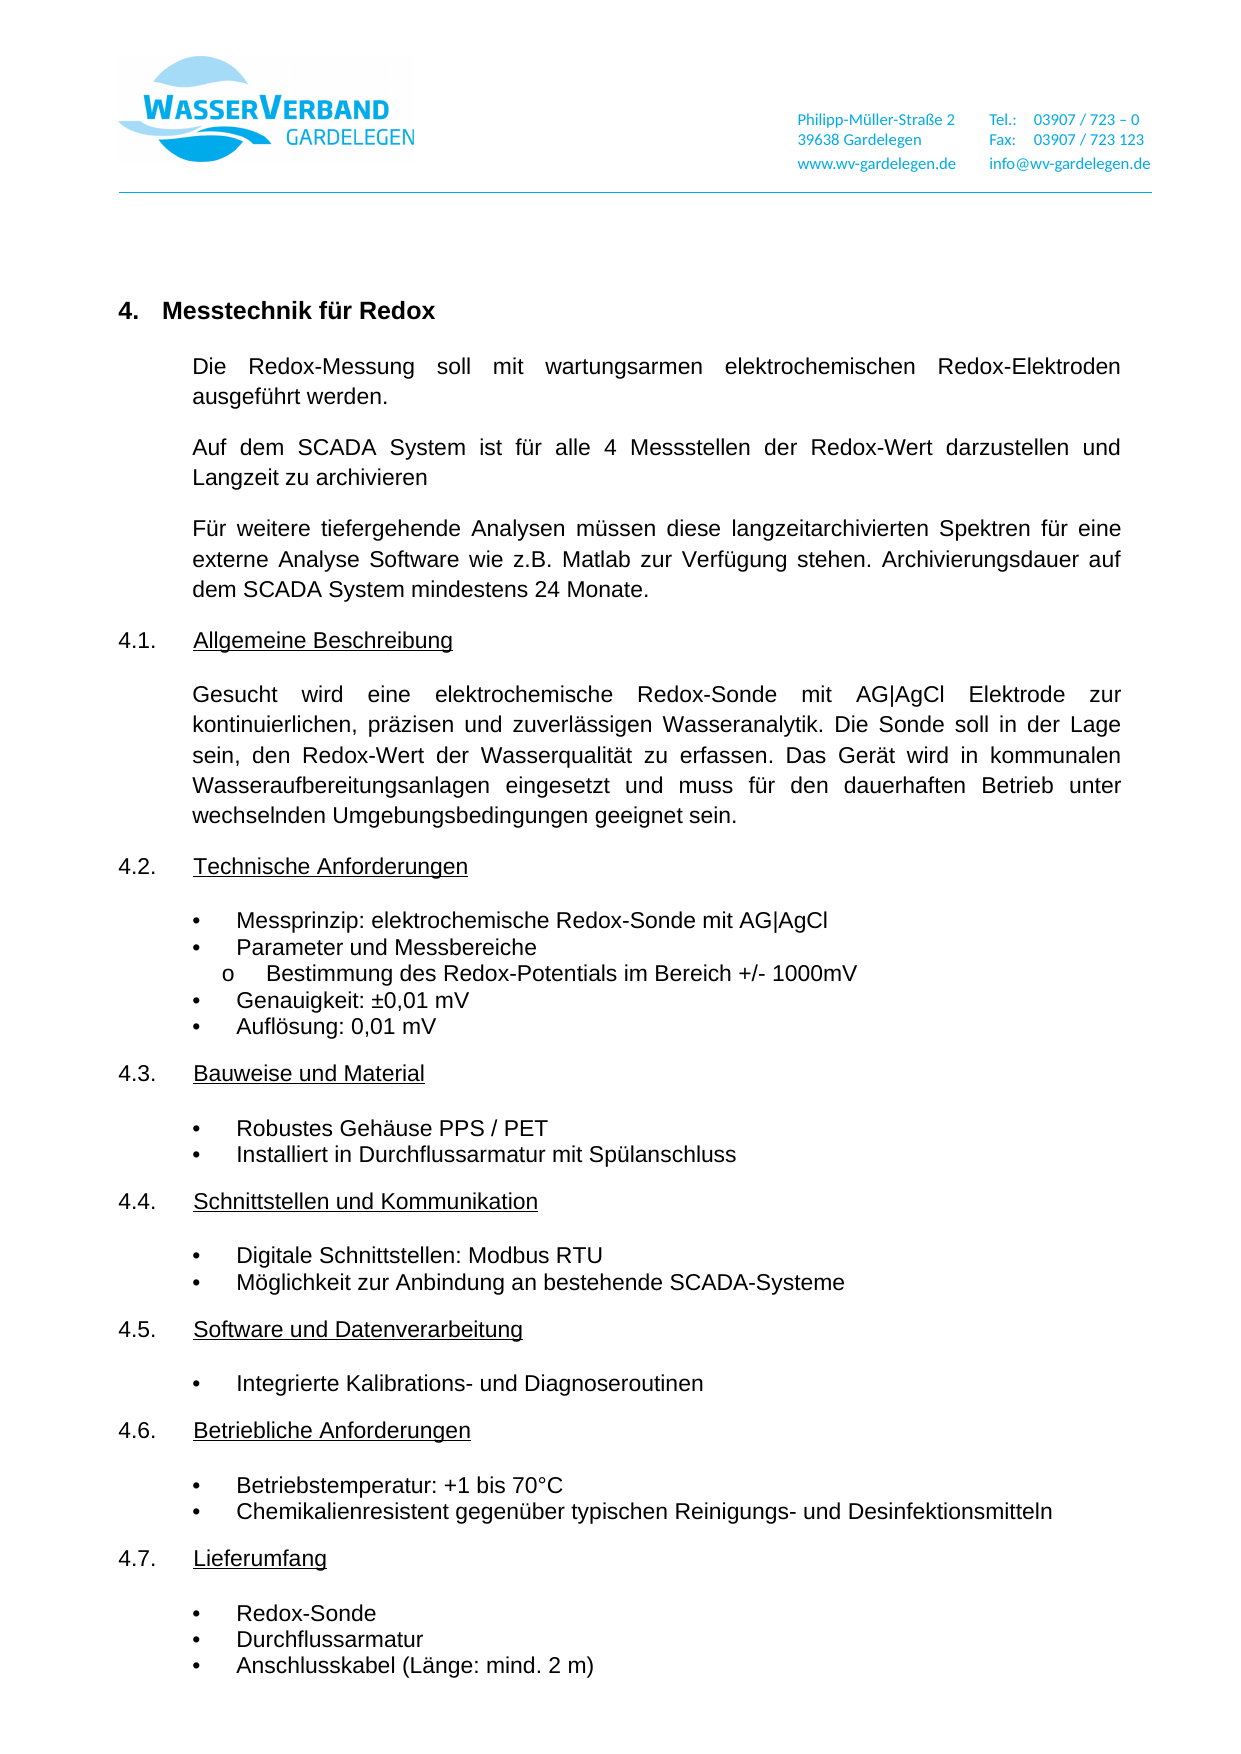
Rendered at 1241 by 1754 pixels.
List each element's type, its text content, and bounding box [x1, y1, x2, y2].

subtitle Software und Datenverarbeitung [118, 1316, 1151, 1342]
text Auf dem SCADA System ist für alle 4 Messstellen der Redox-Wert darzustellen und Langzeit zu archivieren [192, 434, 1122, 491]
picture [1017, 158, 1028, 168]
text • Anschlusskabel (Länge: mind. 2 m) [192, 1652, 1151, 1679]
text • Betriebstemperatur: +1 bis 70°C [192, 1472, 1151, 1498]
subtitle Allgemeine Beschreibung [118, 627, 1151, 653]
text Die Redox-Messung soll mit wartungsarmen elektrochemischen Redox-Elektroden ausgeführt werden. [192, 353, 1122, 409]
text Für weitere tiefergehende Analysen müssen diese langzeitarchivierten Spektren für eine externe Analyse Software wie z.B. Matlab zur Verfügung stehen. Archivierungsdauer auf dem SCADA System mindestens 24 Monate. [192, 515, 1122, 602]
text • Redox-Sonde [192, 1600, 1151, 1626]
subtitle Betriebliche Anforderungen [118, 1417, 1151, 1444]
subtitle Technische Anforderungen [118, 853, 1151, 879]
text • Durchflussarmatur [192, 1626, 1151, 1652]
picture [1017, 167, 1027, 171]
text • Digitale Schnittstellen: Modbus RTU [192, 1242, 1151, 1269]
text Gesucht wird eine elektrochemische Redox-Sonde mit AG|AgCl Elektrode zur kontinuierlichen, präzisen und zuverlässigen Wasseranalytik. Die Sonde soll in der Lage sein, den Redox-Wert der Wasserqualität zu erfassen. Das Gerät wird in kommunalen Wasseraufbereitungsanlagen eingesetzt und muss für den dauerhaften Betrieb unter wechselnden Umgebungsbedingungen geeignet sein. [192, 681, 1122, 828]
text • Parameter und Messbereiche [192, 934, 1151, 960]
text • Robustes Gehäuse PPS / PET [192, 1114, 1151, 1141]
text • Integrierte Kalibrations- und Diagnoseroutinen [192, 1370, 1151, 1397]
subtitle Messtechnik für Redox [118, 296, 1151, 325]
text • Genauigkeit: ±0,01 mV [192, 987, 1151, 1013]
text • Chemikalienresistent gegenüber typischen Reinigungs- und Desinfektionsmitteln [192, 1498, 1151, 1524]
text • Möglichkeit zur Anbindung an bestehende SCADA-Systeme [192, 1269, 1151, 1295]
text • Messprinzip: elektrochemische Redox-Sonde mit AG|AgCl [192, 907, 1151, 934]
subtitle Lieferumfang [118, 1545, 1151, 1572]
text o Bestimmung des Redox-Potentials im Bereich +/- 1000mV [222, 960, 1151, 987]
text • Auflösung: 0,01 mV [192, 1013, 1151, 1039]
text • Installiert in Durchflussarmatur mit Spülanschluss [192, 1141, 1151, 1167]
subtitle Schnittstellen und Kommunikation [118, 1188, 1151, 1214]
picture [118, 56, 414, 162]
subtitle Bauweise und Material [118, 1060, 1151, 1086]
